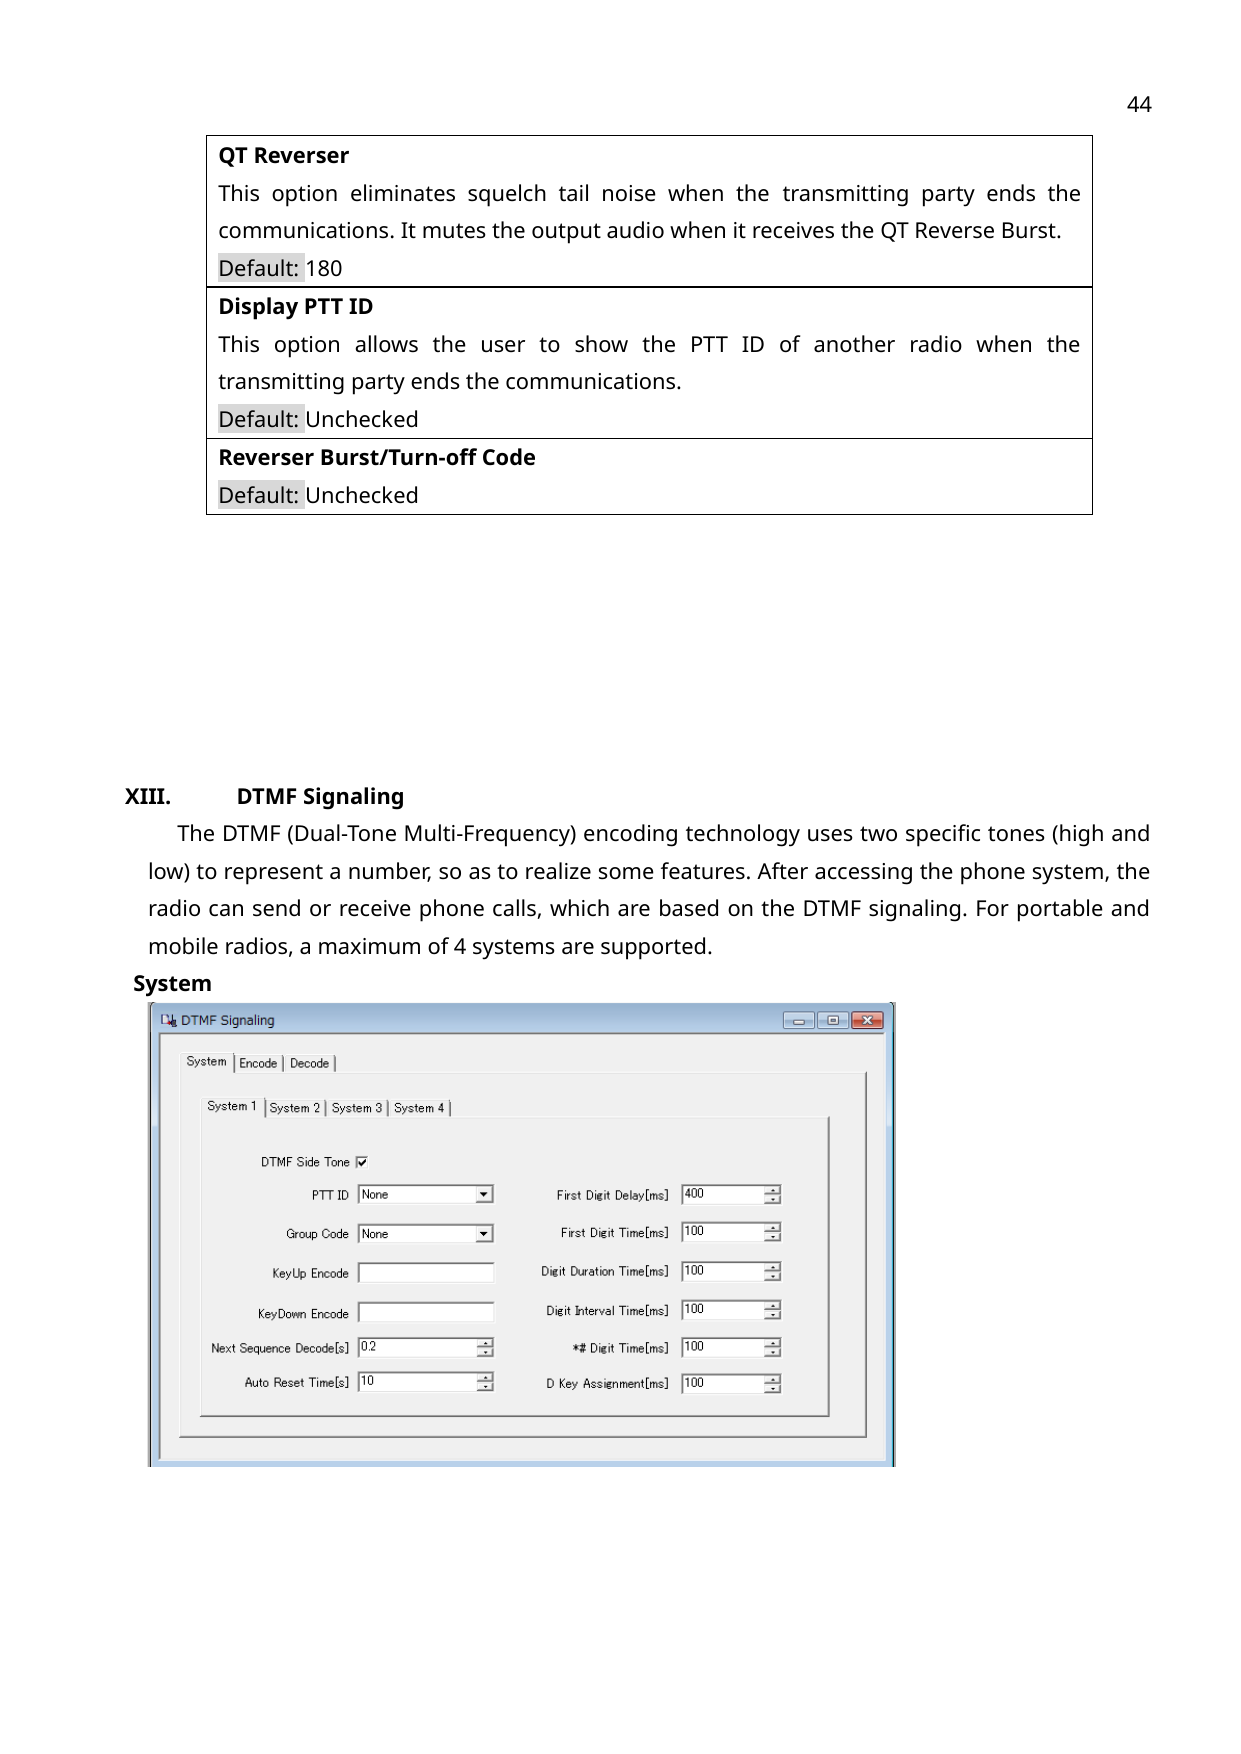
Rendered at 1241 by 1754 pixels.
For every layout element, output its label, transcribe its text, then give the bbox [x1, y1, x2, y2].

table_cell QT Reverser This option eliminates squelch tail noise when the transmitting party ends the communications. It mutes the output audio when it receives the QT Reverse Burst. Default: 180 [207, 136, 1092, 286]
table_cell Reverser Burst/Turn-off Code Default: Unchecked [207, 439, 1092, 513]
text The DTMF (Dual-Tone Multi-Frequency) encoding technology uses two specific tones (high and low) to represent a number, so as to realize some features. After accessing the phone system, the radio can send or receive phone calls, which are based on the DTMF signaling. For portable and mobile radios, a maximum of 4 systems are supported. [148, 814, 1152, 964]
table_cell Display PTT ID This option allows the user to show the PTT ID of another radio when the transmitting party ends the communications. Default: Unchecked [207, 288, 1092, 437]
picture [147, 1002, 896, 1467]
text System [133, 964, 1152, 1002]
list DTMF Signaling [125, 777, 1152, 814]
